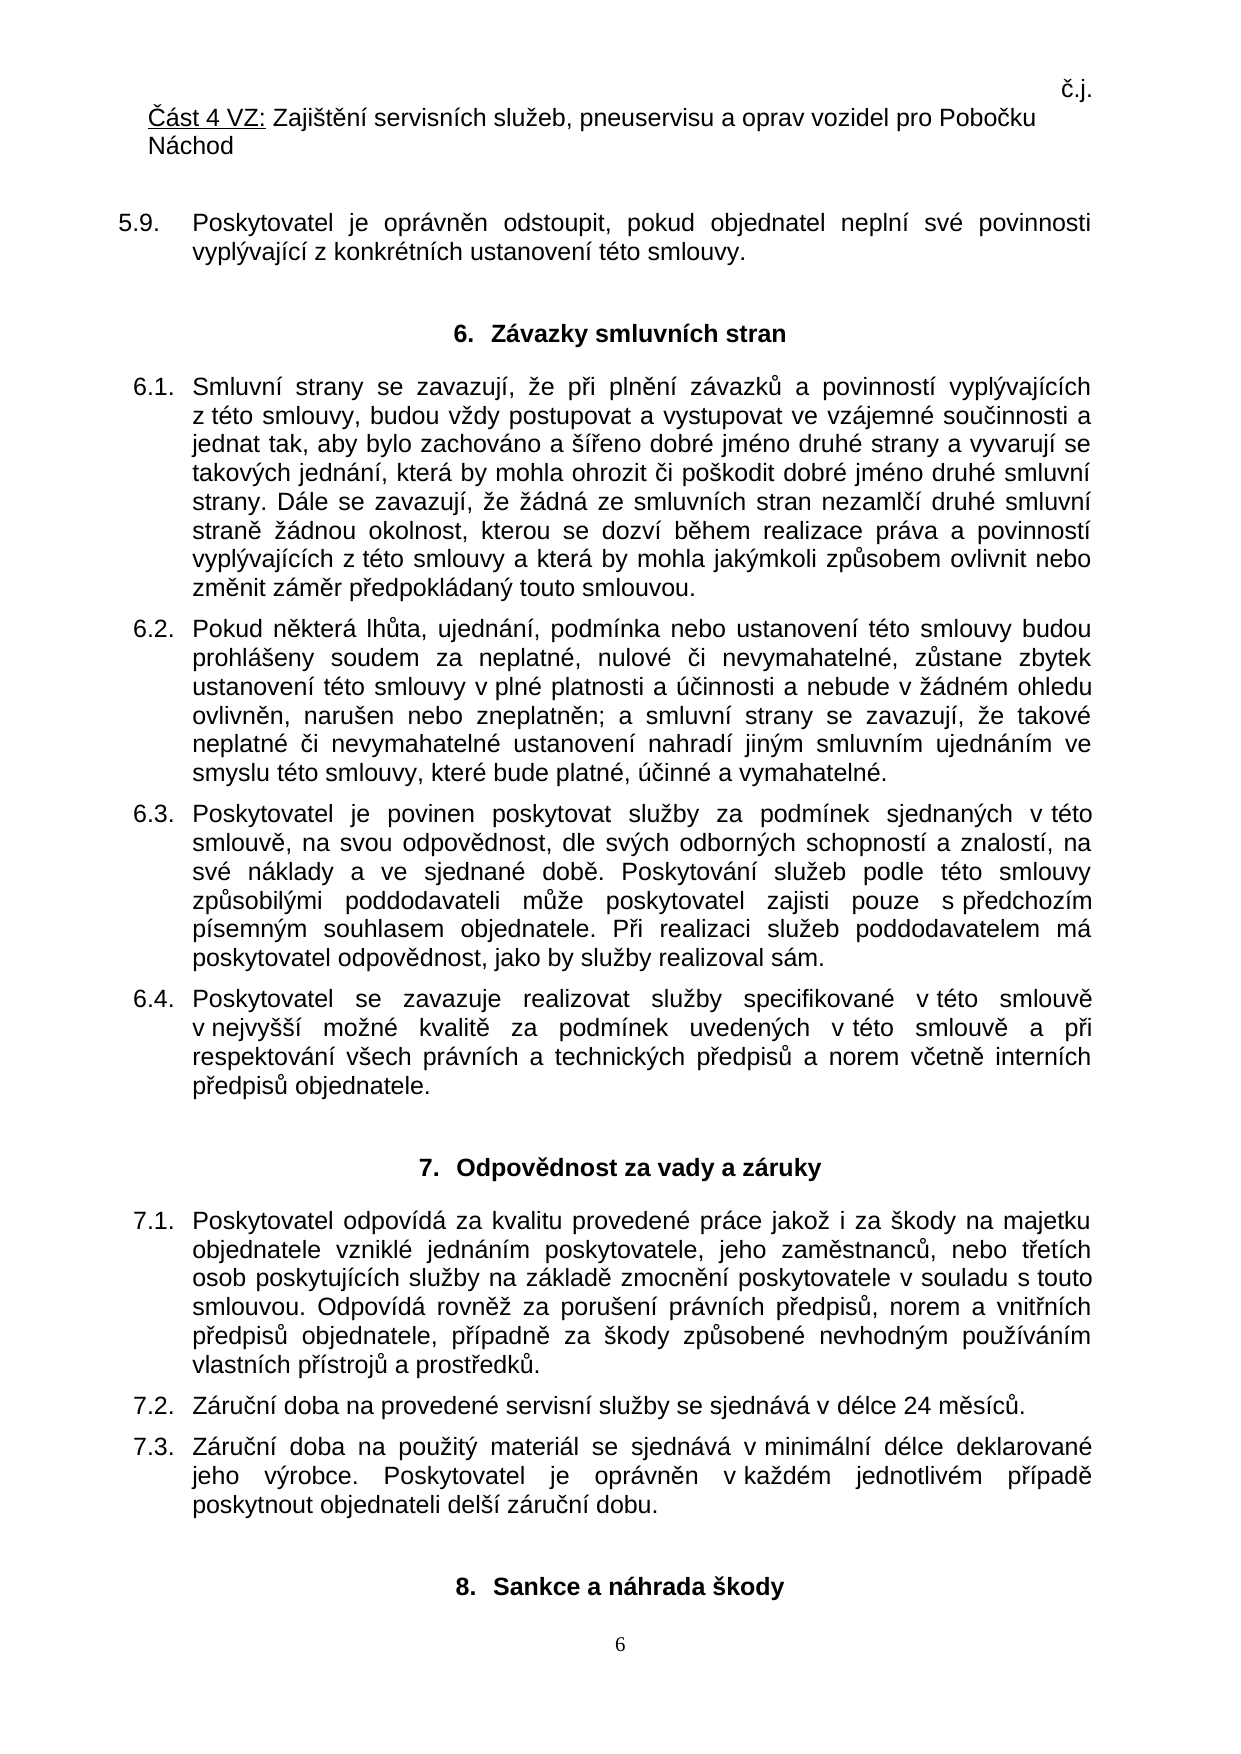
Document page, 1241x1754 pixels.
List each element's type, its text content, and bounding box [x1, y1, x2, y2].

list Poskytovatel se zavazuje realizovat služby specifikované v této smlouvě v nejvyšší možné kvalitě za podmínek uvedených v této smlouvě a při respektování všech právních a technických předpisů a norem včetně interních předpisů objednatele. [133, 984, 1093, 1099]
list Poskytovatel je povinen poskytovat služby za podmínek sjednaných v této smlouvě, na svou odpovědnost, dle svých odborných schopností a znalostí, na své náklady a ve sjednané době. Poskytování služeb podle této smlouvy způsobilými poddodavateli může poskytovatel zajisti pouze s předchozím písemným souhlasem objednatele. Při realizaci služeb poddodavatelem má poskytovatel odpovědnost, jako by služby realizoval sám. [133, 799, 1093, 972]
list Záruční doba na provedené servisní služby se sjednává v délce 24 měsíců. [133, 1391, 1093, 1419]
list Poskytovatel je oprávněn odstoupit, pokud objednatel neplní své povinnosti vyplývající z konkrétních ustanovení této smlouvy. [118, 208, 1093, 265]
list Sankce a náhrada škody [148, 1572, 1093, 1601]
list Poskytovatel odpovídá za kvalitu provedené práce jakož i za škody na majetku objednatele vzniklé jednáním poskytovatele, jeho zaměstnanců, nebo třetích osob poskytujících služby na základě zmocnění poskytovatele v souladu s touto smlouvou. Odpovídá rovněž za porušení právních předpisů, norem a vnitřních předpisů objednatele, případně za škody způsobené nevhodným používáním vlastních přístrojů a prostředků. [133, 1206, 1093, 1378]
list Pokud některá lhůta, ujednání, podmínka nebo ustanovení této smlouvy budou prohlášeny soudem za neplatné, nulové či nevymahatelné, zůstane zbytek ustanovení této smlouvy v plné platnosti a účinnosti a nebude v žádném ohledu ovlivněn, narušen nebo zneplatněn; a smluvní strany se zavazují, že takové neplatné či nevymahatelné ustanovení nahradí jiným smluvním ujednáním ve smyslu této smlouvy, které bude platné, účinné a vymahatelné. [133, 614, 1093, 787]
list Odpovědnost za vady a záruky [148, 1153, 1093, 1182]
list Smluvní strany se zavazují, že při plnění závazků a povinností vyplývajících z této smlouvy, budou vždy postupovat a vystupovat ve vzájemné součinnosti a jednat tak, aby bylo zachováno a šířeno dobré jméno druhé strany a vyvarují se takových jednání, která by mohla ohrozit či poškodit dobré jméno druhé smluvní strany. Dále se zavazují, že žádná ze smluvních stran nezamlčí druhé smluvní straně žádnou okolnost, kterou se dozví během realizace práva a povinností vyplývajících z této smlouvy a která by mohla jakýmkoli způsobem ovlivnit nebo změnit záměr předpokládaný touto smlouvou. [133, 372, 1093, 602]
list Záruční doba na použitý materiál se sjednává v minimální délce deklarované jeho výrobce. Poskytovatel je oprávněn v každém jednotlivém případě poskytnout objednateli delší záruční dobu. [133, 1432, 1093, 1518]
list Závazky smluvních stran [148, 319, 1093, 348]
